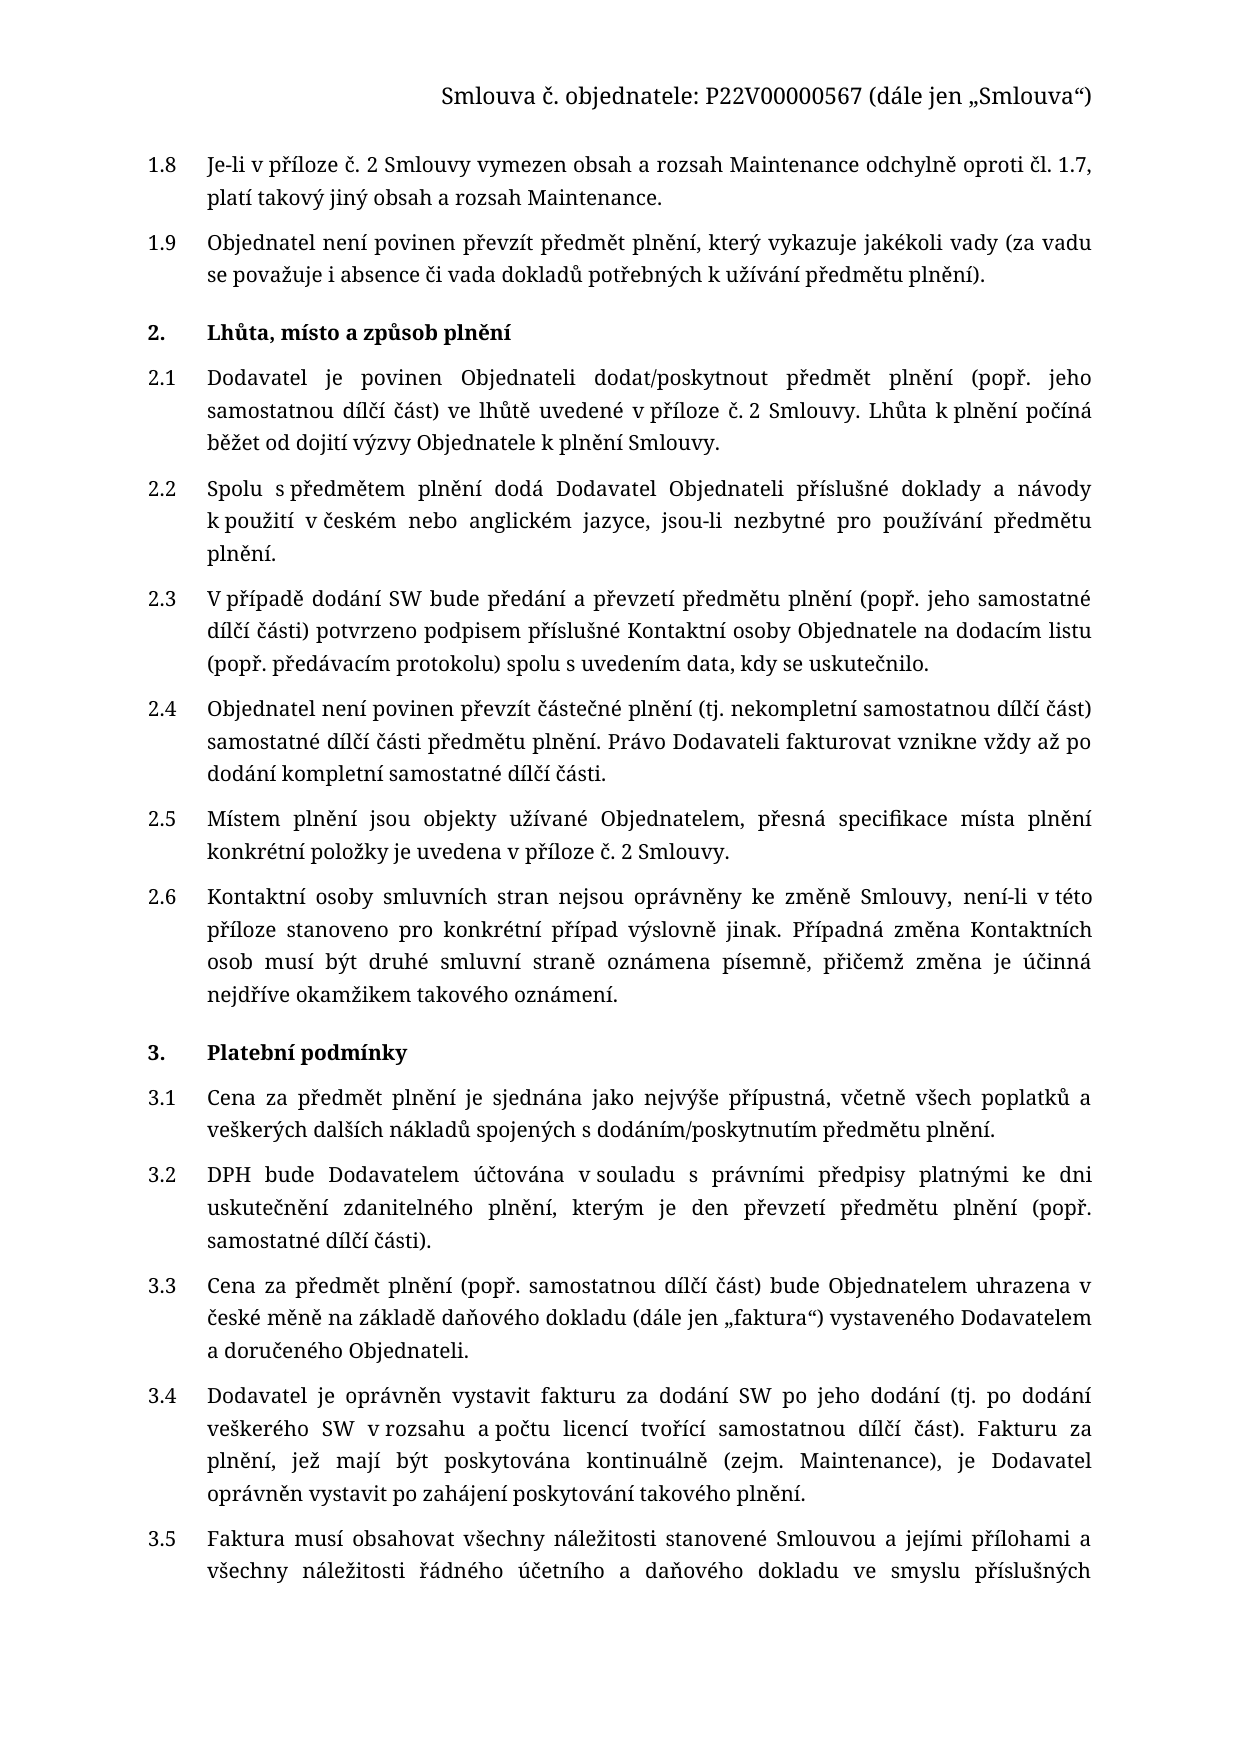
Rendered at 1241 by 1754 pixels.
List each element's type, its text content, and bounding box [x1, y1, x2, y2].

list Je-li v příloze č. 2 Smlouvy vymezen obsah a rozsah Maintenance odchylně oproti čl. 1.7, platí takový jiný obsah a rozsah Maintenance. [148, 150, 1092, 211]
list V případě dodání SW bude předání a převzetí předmětu plnění (popř. jeho samostatné dílčí části) potvrzeno podpisem příslušné Kontaktní osoby Objednatele na dodacím listu (popř. předávacím protokolu) spolu s uvedením data, kdy se uskutečnilo. [148, 584, 1092, 678]
list Kontaktní osoby smluvních stran nejsou oprávněny ke změně Smlouvy, není-li v této příloze stanoveno pro konkrétní případ výslovně jinak. Případná změna Kontaktních osob musí být druhé smluvní straně oznámena písemně, přičemž změna je účinná nejdříve okamžikem takového oznámení. [148, 882, 1092, 1008]
list Cena za předmět plnění (popř. samostatnou dílčí část) bude Objednatelem uhrazena v české měně na základě daňového dokladu (dále jen „faktura“) vystaveného Dodavatelem a doručeného Objednateli. [148, 1271, 1092, 1364]
list Lhůta, místo a způsob plnění [148, 318, 1092, 347]
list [148, 1524, 1092, 1585]
list Objednatel není povinen převzít předmět plnění, který vykazuje jakékoli vady (za vadu se považuje i absence či vada dokladů potřebných k užívání předmětu plnění). [148, 228, 1092, 289]
list Platební podmínky [148, 1038, 1092, 1066]
list Místem plnění jsou objekty užívané Objednatelem, přesná specifikace místa plnění konkrétní položky je uvedena v příloze č. 2 Smlouvy. [148, 804, 1092, 866]
list DPH bude Dodavatelem účtována v souladu s právními předpisy platnými ke dni uskutečnění zdanitelného plnění, kterým je den převzetí předmětu plnění (popř. samostatné dílčí části). [148, 1161, 1092, 1254]
list Cena za předmět plnění je sjednána jako nejvýše přípustná, včetně všech poplatků a veškerých dalších nákladů spojených s dodáním/poskytnutím předmětu plnění. [148, 1083, 1092, 1144]
list Objednatel není povinen převzít částečné plnění (tj. nekompletní samostatnou dílčí část) samostatné dílčí části předmětu plnění. Právo Dodavateli fakturovat vznikne vždy až po dodání kompletní samostatné dílčí části. [148, 694, 1092, 788]
list Dodavatel je oprávněn vystavit fakturu za dodání SW po jeho dodání (tj. po dodání veškerého SW v rozsahu a počtu licencí tvořící samostatnou dílčí část). Fakturu za plnění, jež mají být poskytována kontinuálně (zejm. Maintenance), je Dodavatel oprávněn vystavit po zahájení poskytování takového plnění. [148, 1381, 1092, 1507]
list Spolu s předmětem plnění dodá Dodavatel Objednateli příslušné doklady a návody k použití v českém nebo anglickém jazyce, jsou-li nezbytné pro používání předmětu plnění. [148, 474, 1092, 567]
list Dodavatel je povinen Objednateli dodat/poskytnout předmět plnění (popř. jeho samostatnou dílčí část) ve lhůtě uvedené v příloze č. 2 Smlouvy. Lhůta k plnění počíná běžet od dojití výzvy Objednatele k plnění Smlouvy. [148, 363, 1092, 457]
